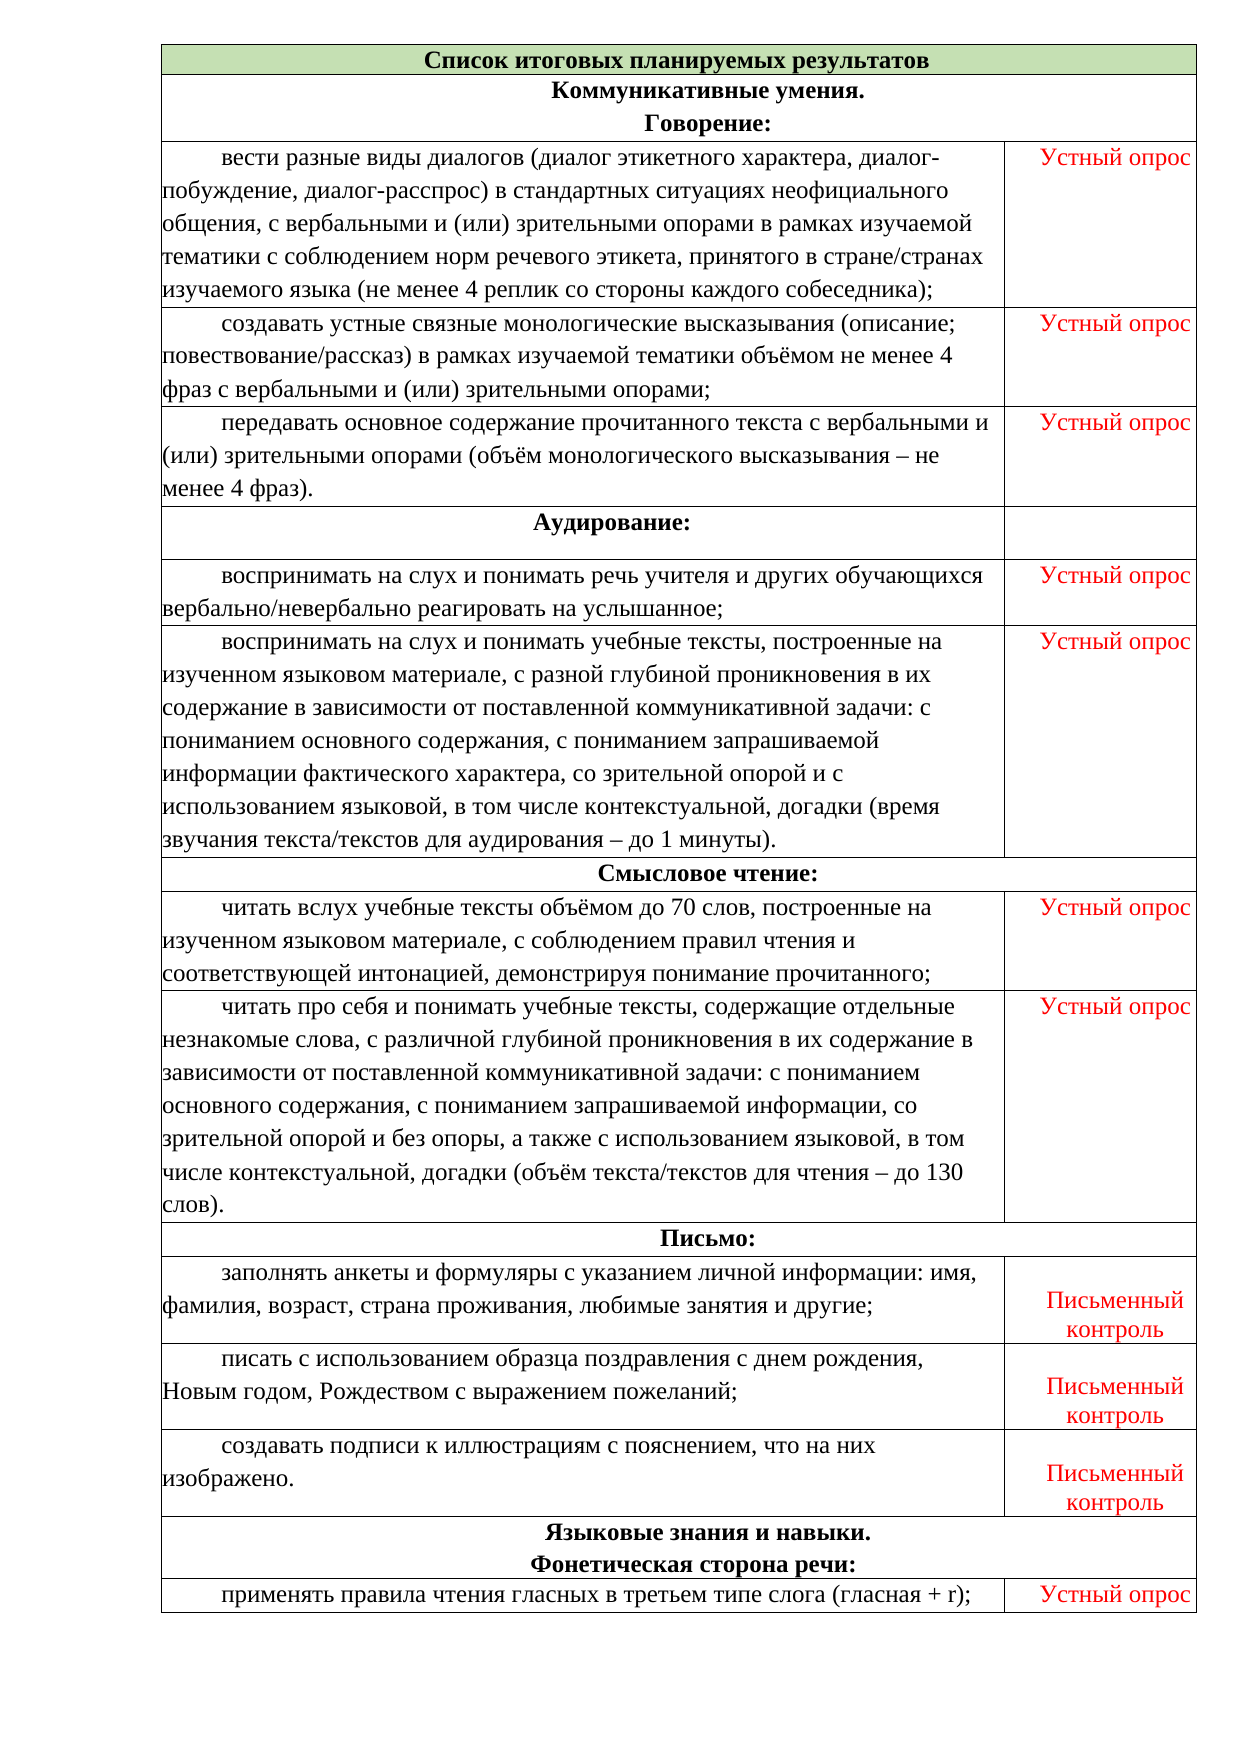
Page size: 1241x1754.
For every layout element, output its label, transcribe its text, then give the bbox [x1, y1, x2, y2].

table_cell Устный опрос [1005, 142, 1196, 307]
table_cell читать про себя и понимать учебные тексты, содержащие отдельные незнакомые слова, с различной глубиной проникновения в их содержание в зависимости от поставленной коммуникативной задачи: с пониманием основного содержания, с пониманием запрашиваемой информации, со зрительной опорой и без опоры, а также с использованием языковой, в том числе контекстуальной, догадки (объём текста/текстов для чтения – до 130 слов). [162, 991, 1004, 1222]
table_cell вести разные виды диалогов (диалог этикетного характера, диалог-побуждение, диалог-расспрос) в стандартных ситуациях неофициального общения, с вербальными и (или) зрительными опорами в рамках изучаемой тематики с соблюдением норм речевого этикета, принятого в стране/странах изучаемого языка (не менее 4 реплик со стороны каждого собеседника); [162, 142, 1004, 307]
table_cell Устный опрос [1005, 407, 1196, 506]
table_cell Языковые знания и навыки. Фонетическая сторона речи: [162, 1517, 1196, 1578]
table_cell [162, 1579, 1004, 1612]
table_cell Аудирование: [162, 507, 1004, 559]
table_cell Смысловое чтение: [162, 858, 1196, 891]
table_cell Устный опрос [1005, 991, 1196, 1222]
table_cell писать с использованием образца поздравления с днем рождения, Новым годом, Рождеством с выражением пожеланий; [162, 1344, 1004, 1429]
table_cell создавать подписи к иллюстрациям с пояснением, что на них изображено. [162, 1430, 1004, 1516]
table_cell Письменный контроль [1005, 1344, 1196, 1429]
table_cell Письменный контроль [1005, 1257, 1196, 1342]
table_cell передавать основное содержание прочитанного текста с вербальными и (или) зрительными опорами (объём монологического высказывания – не менее 4 фраз). [162, 407, 1004, 506]
table_cell Устный опрос [1005, 308, 1196, 406]
table_cell Письменный контроль [1005, 1430, 1196, 1516]
table_cell Устный опрос [1005, 560, 1196, 625]
table_cell читать вслух учебные тексты объёмом до 70 слов, построенные на изученном языковом материале, с соблюдением правил чтения и соответствующей интонацией, демонстрируя понимание прочитанного; [162, 892, 1004, 990]
table_cell создавать устные связные монологические высказывания (описание; повествование/рассказ) в рамках изучаемой тематики объёмом не менее 4 фраз с вербальными и (или) зрительными опорами; [162, 308, 1004, 406]
table_cell [1005, 507, 1196, 559]
table_cell воспринимать на слух и понимать учебные тексты, построенные на изученном языковом материале, с разной глубиной проникновения в их содержание в зависимости от поставленной коммуникативной задачи: с пониманием основного содержания, с пониманием запрашиваемой информации фактического характера, со зрительной опорой и с использованием языковой, в том числе контекстуальной, догадки (время звучания текста/текстов для аудирования – до 1 минуты). [162, 626, 1004, 857]
table_cell Коммуникативные умения. Говорение: [162, 75, 1196, 141]
table_cell Устный опрос [1005, 1579, 1196, 1612]
table_cell Письмо: [162, 1223, 1196, 1256]
table_cell Устный опрос [1005, 892, 1196, 990]
table_cell заполнять анкеты и формуляры с указанием личной информации: имя, фамилия, возраст, страна проживания, любимые занятия и другие; [162, 1257, 1004, 1342]
table_cell воспринимать на слух и понимать речь учителя и других обучающихся вербально/невербально реагировать на услышанное; [162, 560, 1004, 625]
table_cell Устный опрос [1005, 626, 1196, 857]
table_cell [162, 45, 1196, 74]
